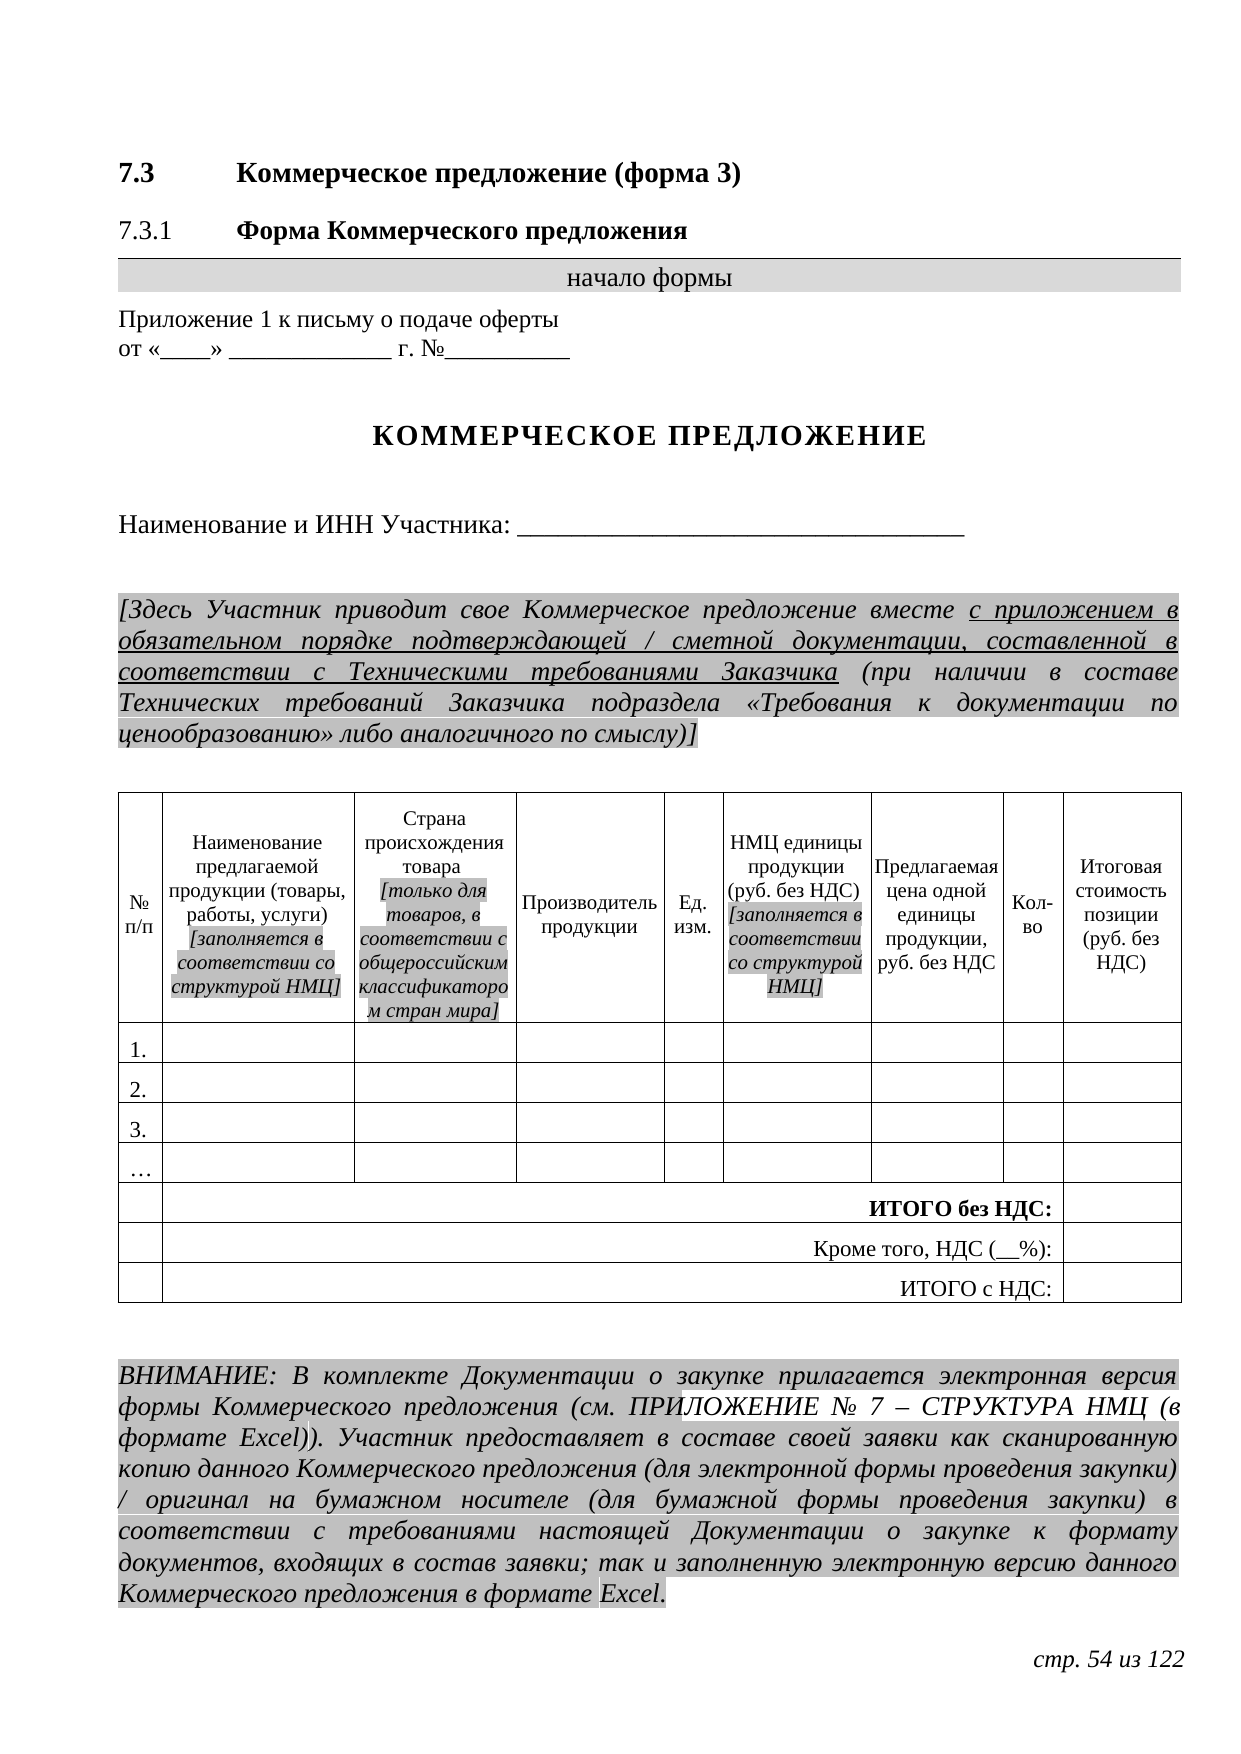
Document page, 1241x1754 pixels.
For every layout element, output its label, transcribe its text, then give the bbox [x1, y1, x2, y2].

table_cell Кроме того, НДС (__%): [163, 1223, 1063, 1262]
text Приложение 1 к письму о подаче оферты от «____» _____________ г. №__________ [118, 304, 1181, 362]
table_cell [724, 1063, 871, 1102]
text [Здесь Участник приводит свое Коммерческое предложение вместе с приложением в обязательном порядке подтверждающей / сметной документации, составленной в соответствии с Техническими требованиями Заказчика (при наличии в составе Технических требований Заказчика подраздела «Требования к документации по ценообразованию» либо аналогичного по смыслу)] [118, 593, 1181, 748]
table_cell [517, 1103, 664, 1142]
table_header Ед. изм. [665, 793, 723, 1022]
table_cell 3. [119, 1103, 162, 1142]
table_header Предлагаемая цена одной единицы продукции, руб. без НДС [872, 793, 1003, 1022]
table_cell [517, 1063, 664, 1102]
table_cell [1004, 1063, 1063, 1102]
table_cell [1064, 1183, 1181, 1222]
table_header Страна происхождения товара [только для товаров, в соответствии с общероссийским классификатором стран мира] [355, 793, 516, 1022]
subtitle Коммерческое предложение (форма 3) [118, 156, 1181, 189]
table_cell [355, 1143, 516, 1182]
table_cell [119, 1223, 162, 1262]
table_cell [724, 1103, 871, 1142]
table_header Производитель продукции [517, 793, 664, 1022]
table_cell [1064, 1143, 1181, 1182]
table_cell [665, 1103, 723, 1142]
text ВНИМАНИЕ: В комплекте Документации о закупке прилагается электронная версия формы Коммерческого предложения (см. ПРИЛОЖЕНИЕ № 7 – СТРУКТУРА НМЦ (в формате Excel)). Участник предоставляет в составе своей заявки как сканированную копию данного Коммерческого предложения (для электронной формы проведения закупки) / оригинал на бумажном носителе (для бумажной формы проведения закупки) в соответствии с требованиями настоящей Документации о закупке к формату документов, входящих в состав заявки; так и заполненную электронную версию данного Коммерческого предложения в формате Excel. [118, 1359, 1181, 1608]
table_cell 1. [119, 1023, 162, 1062]
table_cell [355, 1023, 516, 1062]
table_header Кол-во [1004, 793, 1063, 1022]
text Наименование и ИНН Участника: _________________________________ [118, 508, 1181, 539]
table_cell ИТОГО с НДС: [163, 1263, 1063, 1302]
text Форма Коммерческого предложения [118, 214, 1181, 245]
table_cell [1004, 1143, 1063, 1182]
table_cell [119, 1263, 162, 1302]
table_cell [665, 1143, 723, 1182]
table_cell ИТОГО без НДС: [163, 1183, 1063, 1222]
table_header Итоговая стоимость позиции (руб. без НДС) [1064, 793, 1181, 1022]
table_cell [163, 1143, 354, 1182]
table_header № п/п [119, 793, 162, 1022]
table_header НМЦ единицы продукции (руб. без НДС) [заполняется в соответствии со структурой НМЦ] [724, 793, 871, 1022]
table_cell [517, 1143, 664, 1182]
table_cell [872, 1023, 1003, 1062]
table_cell [724, 1143, 871, 1182]
text начало формы [118, 259, 1181, 292]
table_cell [163, 1023, 354, 1062]
table_cell [1064, 1063, 1181, 1102]
table_cell [1004, 1023, 1063, 1062]
text Коммерческое предложение [118, 418, 1181, 452]
table_cell [119, 1183, 162, 1222]
table_cell [355, 1063, 516, 1102]
table_cell [665, 1063, 723, 1102]
table_cell [517, 1023, 664, 1062]
table_cell [1064, 1023, 1181, 1062]
table_cell [355, 1103, 516, 1142]
table_cell [1004, 1103, 1063, 1142]
table_cell [1064, 1223, 1181, 1262]
table_cell [724, 1023, 871, 1062]
table_cell [872, 1063, 1003, 1102]
table_cell [872, 1143, 1003, 1182]
table_cell [1064, 1263, 1181, 1302]
table_cell [1064, 1103, 1181, 1142]
table_cell [665, 1023, 723, 1062]
table_cell [163, 1063, 354, 1102]
table_cell 2. [119, 1063, 162, 1102]
table_header Наименование предлагаемой продукции (товары, работы, услуги) [заполняется в соответствии со структурой НМЦ] [163, 793, 354, 1022]
table_cell [872, 1103, 1003, 1142]
table_cell [163, 1103, 354, 1142]
table_cell … [119, 1143, 162, 1182]
